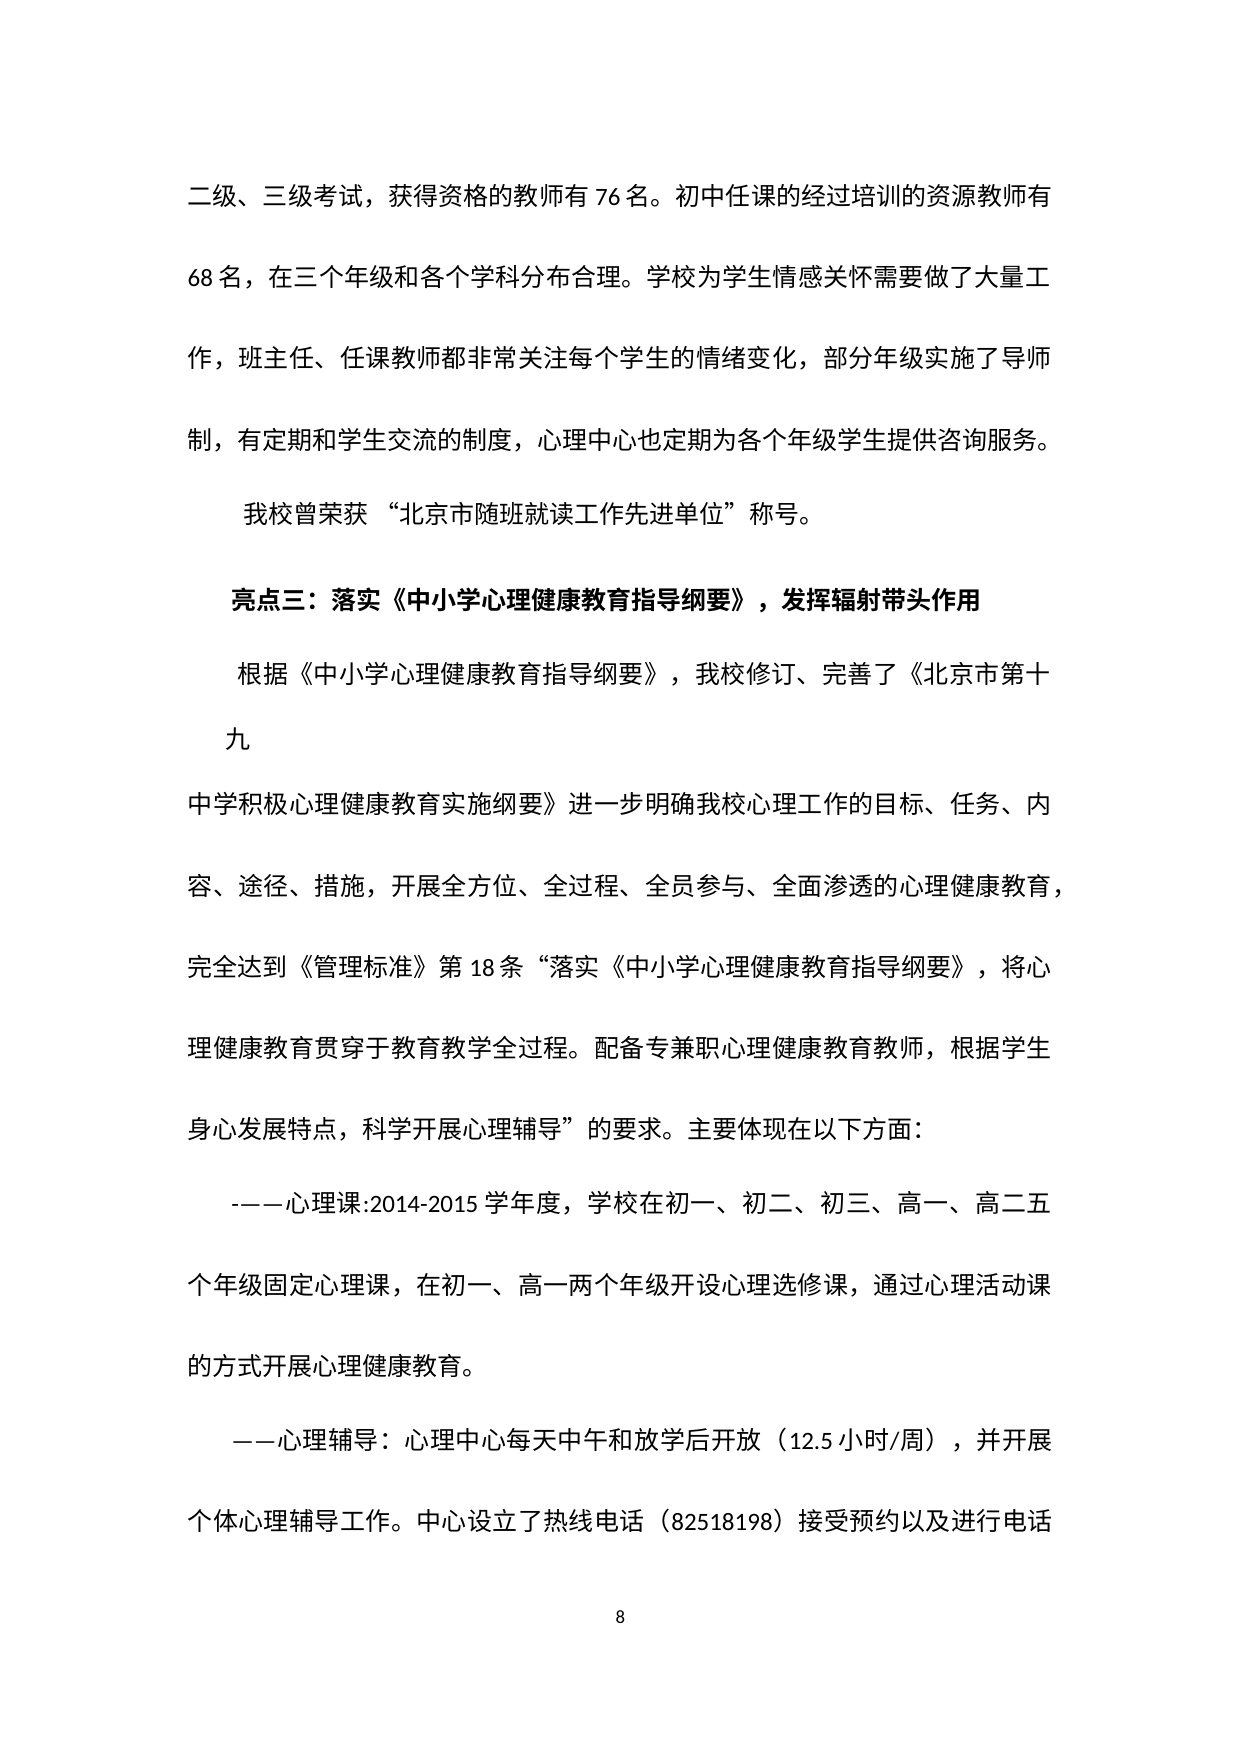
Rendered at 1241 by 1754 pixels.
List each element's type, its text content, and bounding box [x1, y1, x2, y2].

text 我校曾荣获 “北京市随班就读工作先进单位”称号。 [187, 480, 1053, 545]
text 亮点三：落实《中小学心理健康教育指导纲要》，发挥辐射带头作用 [187, 566, 1053, 631]
text 中学积极心理健康教育实施纲要》进一步明确我校心理工作的目标、任务、内容、途径、措施，开展全方位、全过程、全员参与、全面渗透的心理健康教育，完全达到《管理标准》第18条“落实《中小学心理健康教育指导纲要》，将心理健康教育贯穿于教育教学全过程。配备专兼职心理健康教育教师，根据学生身心发展特点，科学开展心理辅导”的要求。主要体现在以下方面： [187, 770, 1053, 1160]
text -——心理课:2014-2015学年度，学校在初一、初二、初三、高一、高二五个年级固定心理课，在初一、高一两个年级开设心理选修课，通过心理活动课的方式开展心理健康教育。 [187, 1169, 1053, 1397]
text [187, 1406, 1053, 1552]
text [187, 162, 1053, 471]
text 根据《中小学心理健康教育指导纲要》，我校修订、完善了《北京市第十九 [225, 640, 1053, 770]
